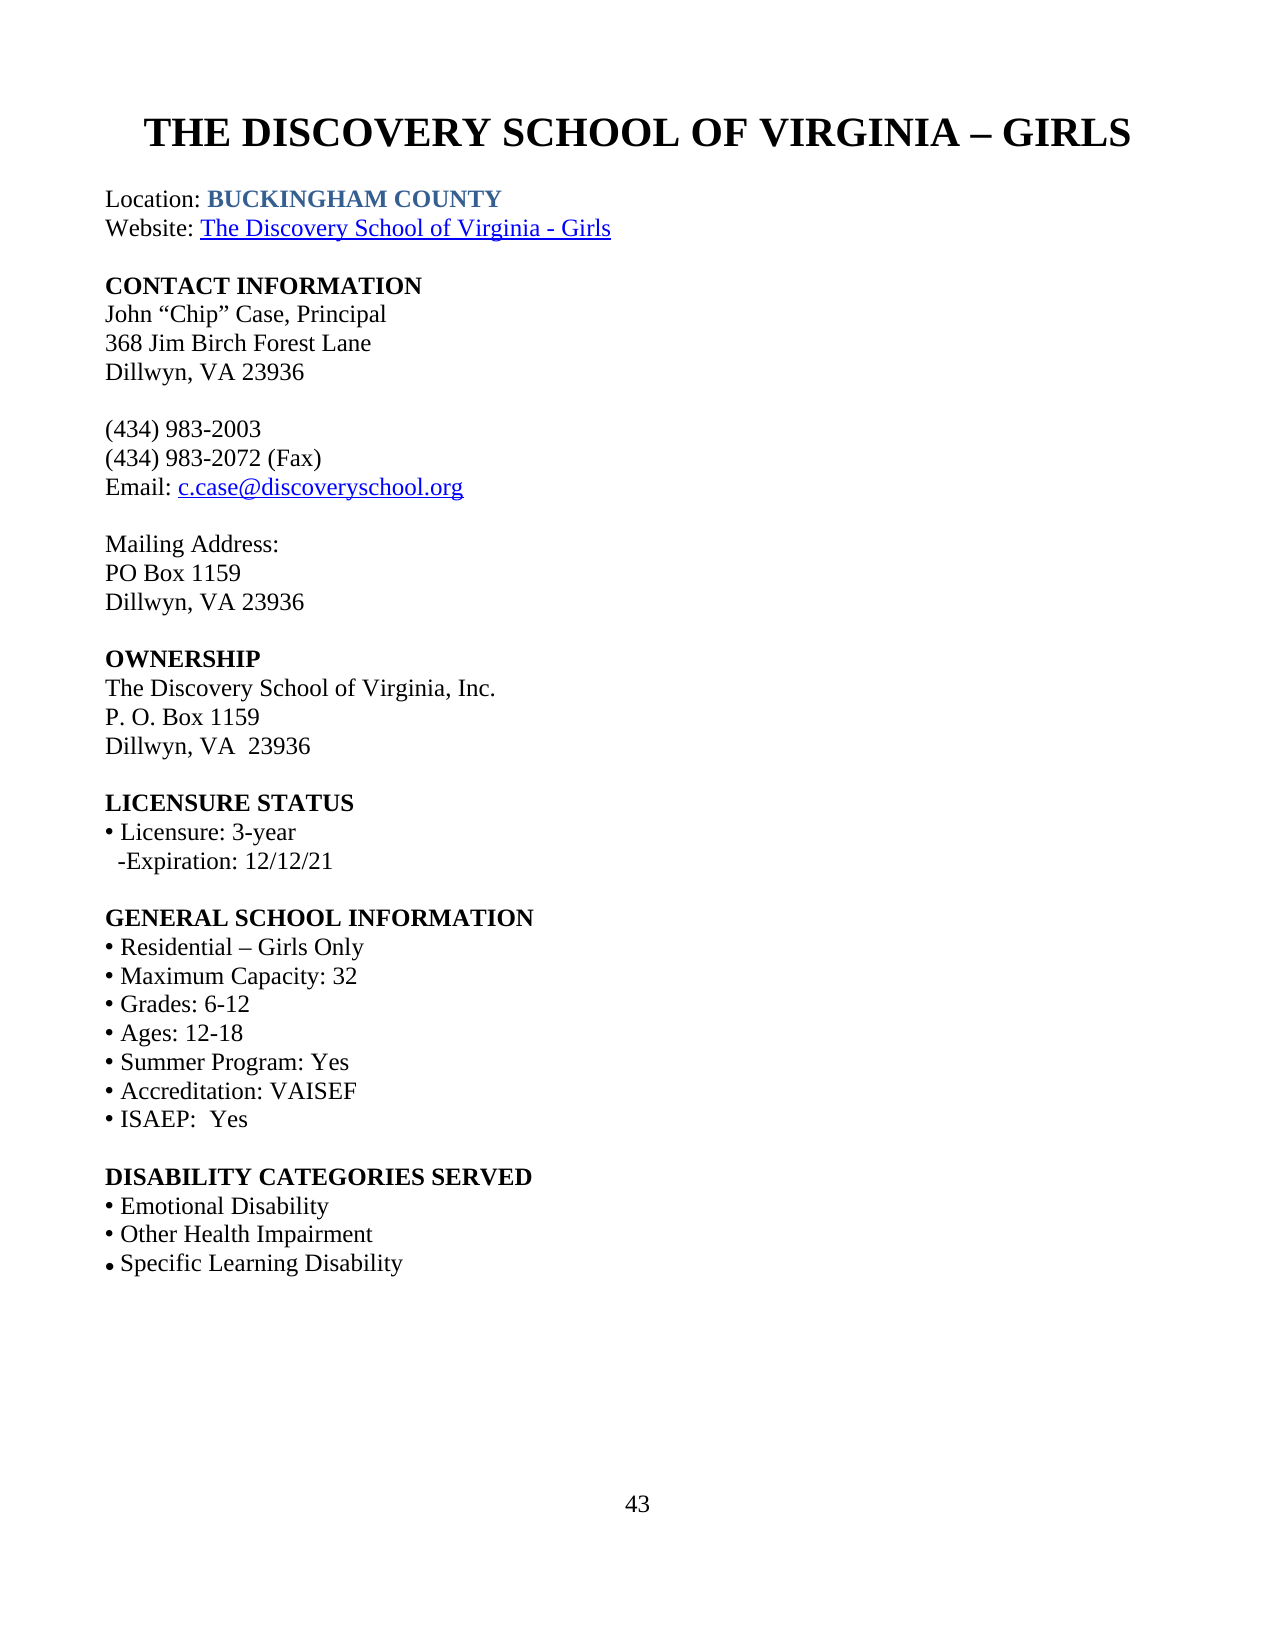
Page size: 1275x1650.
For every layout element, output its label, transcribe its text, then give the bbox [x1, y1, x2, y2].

text Other Health Impairment [105, 1219, 1170, 1248]
text (434) 983-2072 (Fax) [105, 443, 1170, 472]
text Location: Buckingham County [105, 184, 1170, 213]
text -Expiration: 12/12/21 [105, 846, 1170, 874]
text LICENSURE STATUS [105, 788, 1170, 817]
text Dillwyn, VA 23936 [105, 731, 1170, 759]
text Residential – Girls Only [105, 932, 1170, 961]
text Accreditation: VAISEF [105, 1076, 1170, 1104]
text Licensure: 3-year [105, 817, 1170, 846]
text Website: The Discovery School of Virginia - Girls [105, 213, 1170, 242]
text Grades: 6-12 [105, 989, 1170, 1018]
text John “Chip” Case, Principal [105, 299, 1170, 328]
list Specific Learning Disability [105, 1248, 1170, 1277]
text Emotional Disability [105, 1191, 1170, 1219]
text 368 Jim Birch Forest Lane [105, 328, 1170, 357]
text Ownership [105, 644, 1170, 673]
text P. O. Box 1159 [105, 702, 1170, 731]
text (434) 983-2003 [105, 414, 1170, 443]
text DISABILITY CATEGORIES SERVED [105, 1162, 1170, 1191]
text Dillwyn, VA 23936 [105, 357, 1170, 386]
text CONTACT INFORMATION [105, 271, 1170, 299]
text Summer Program: Yes [105, 1047, 1170, 1076]
text Maximum Capacity: 32 [105, 961, 1170, 989]
text Mailing Address: [105, 529, 1170, 558]
text Ages: 12-18 [105, 1018, 1170, 1047]
text ISAEP: Yes [105, 1104, 1170, 1133]
text PO Box 1159 [105, 558, 1170, 587]
subtitle THE DISCOVERY SCHOOL OF VIRGINIA – GIRLS [105, 108, 1170, 156]
text Dillwyn, VA 23936 [105, 587, 1170, 616]
text GENERAL SCHOOL INFORMATION [105, 903, 1170, 932]
text The Discovery School of Virginia, Inc. [105, 673, 1170, 702]
text Email: c.case@discoveryschool.org [105, 472, 1170, 501]
